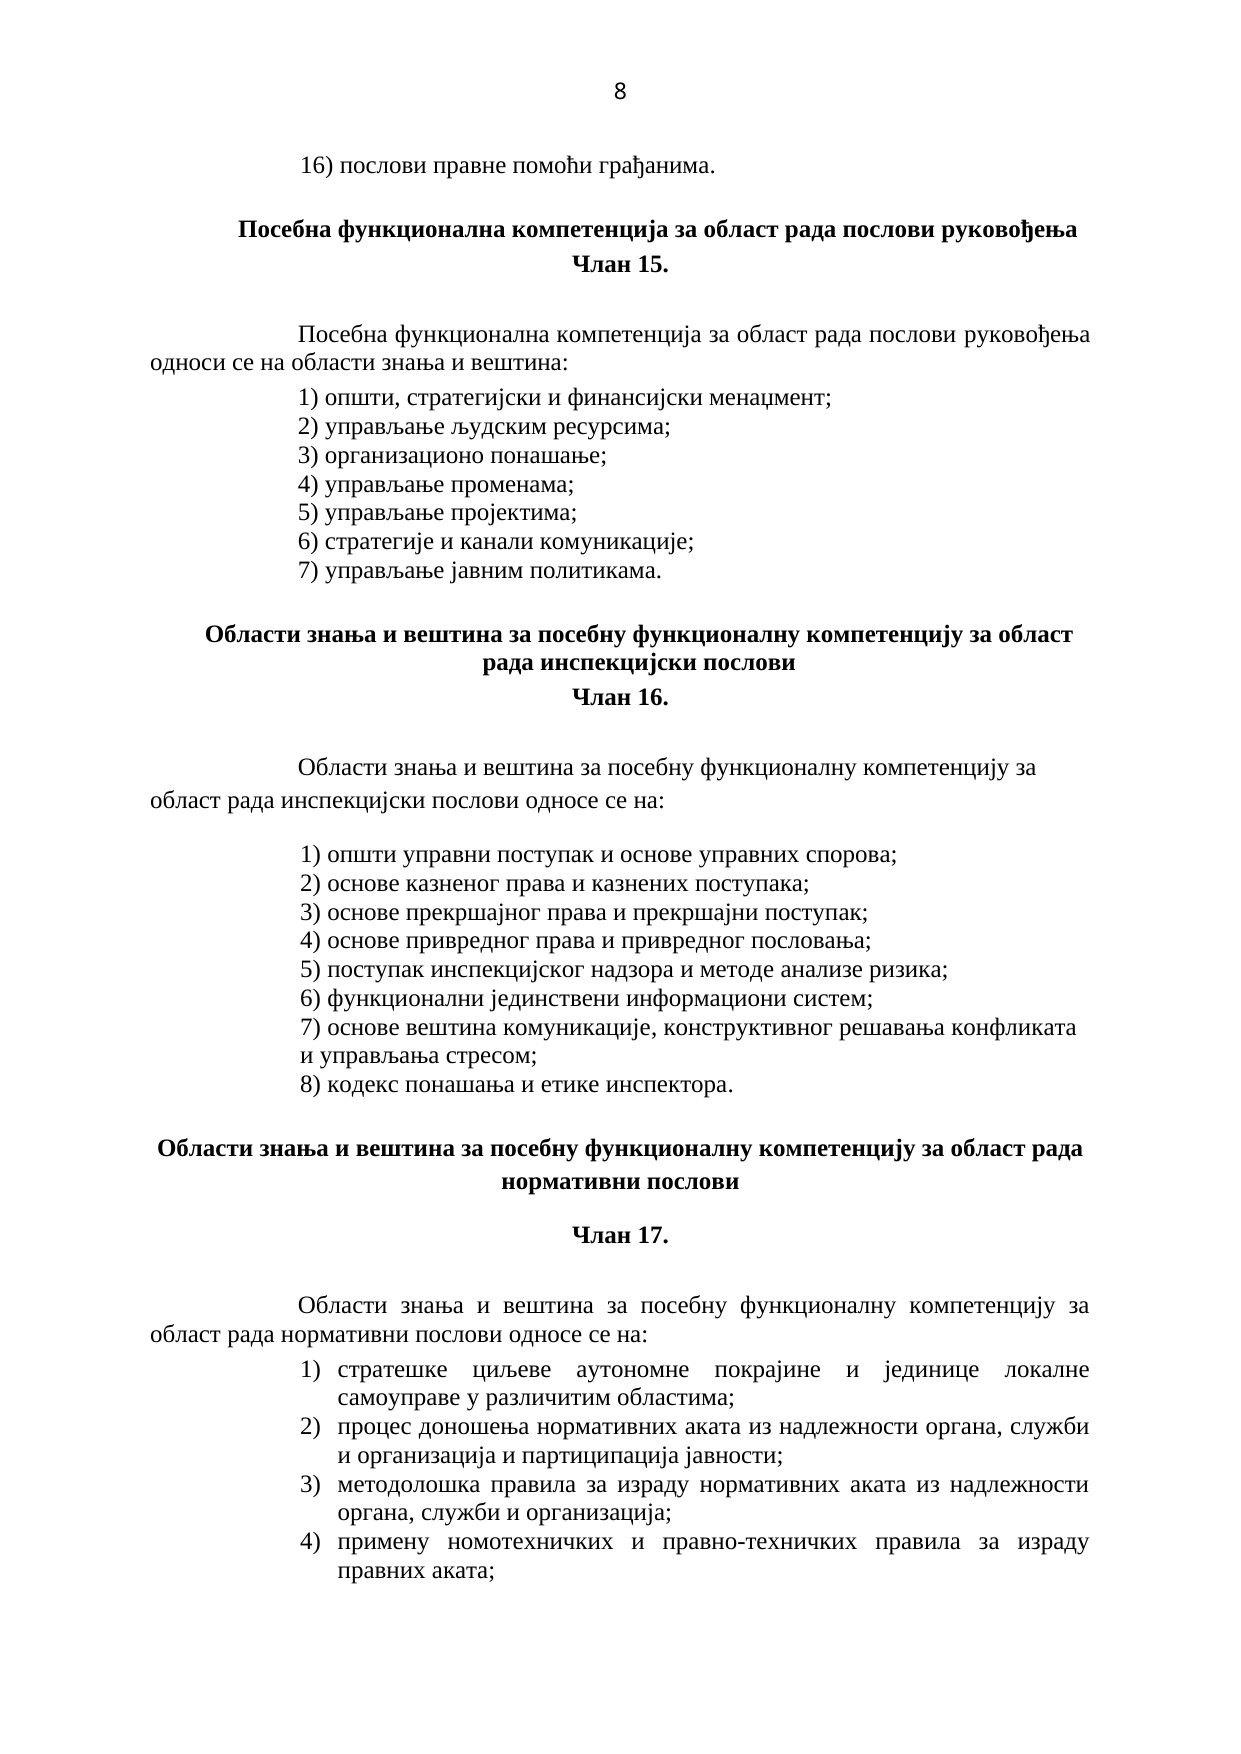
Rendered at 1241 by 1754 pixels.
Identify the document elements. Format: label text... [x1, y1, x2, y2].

text Посебна функционална компетенција за област рада послови руковођења односи се на области знања и вештина: [150, 319, 1090, 376]
text 3) основе прекршајног права и прекршајни поступак; [300, 897, 1090, 926]
list методолошка правила за израду нормативних аката из надлежности органа, служби и организација; [300, 1469, 1090, 1526]
text 2) управљање људским ресурсима; [150, 411, 1090, 440]
text 5) управљање пројектима; [150, 497, 1090, 526]
list процес доношења нормативних аката из надлежности органа, служби и организација и партиципација јавности; [300, 1411, 1090, 1469]
text 3) организационо понашање; [150, 440, 1090, 469]
text 4) управљање променама; [150, 469, 1090, 497]
text 6) стратегије и канали комуникације; [150, 526, 1090, 555]
text Члан 15. [150, 249, 1090, 277]
text Области знања и вештина за посебну функционалну компетенцију за област рада нормативни послови [150, 1133, 1090, 1195]
text Члан 17. [150, 1220, 1090, 1249]
text 4) основе привредног права и привредног пословања; [300, 926, 1090, 954]
text Области знања и вештина за посебну функционалну компетенцију за област рада нормативни послови односе се на: [150, 1290, 1090, 1347]
text 1) општи управни поступак и основе управних спорова; [300, 839, 1090, 868]
text Области знања и вештина за посебну функционалну компетенцију за област рада инспекцијски послови односе се на: [150, 752, 1090, 814]
text 6) функционални јединствени информациони систем; [300, 983, 1090, 1012]
text Области знања и вештина за посебну функционалну компетенцију за област рада инспекцијски послови [187, 619, 1090, 676]
text Члан 16. [150, 682, 1090, 711]
text 2) основе казненог права и казнених поступака; [300, 868, 1090, 897]
text 7) основе вештинa комуникације, конструктивног решавања конфликата и управљања стресом; [300, 1012, 1090, 1069]
text 5) поступак инспекцијског надзора и методе анализе ризика; [300, 954, 1090, 983]
list стратешке циљеве аутономне покрајине и јединице локалне самоуправе у различитим областима; [300, 1354, 1090, 1411]
text 7) управљање јавним политикама. [150, 555, 1090, 584]
list Посебна функционална компетенција за област рада послови руковођења [225, 214, 1090, 242]
list примену номотехничких и правно-техничких правила за израду правних аката; [300, 1526, 1090, 1584]
text 8) кодекс понашања и етике инспектора. [300, 1069, 1090, 1098]
text 1) општи, стратегијски и финансијски менаџмент; [150, 382, 1090, 411]
text 16) послови правне помоћи грађанима. [225, 150, 1090, 179]
